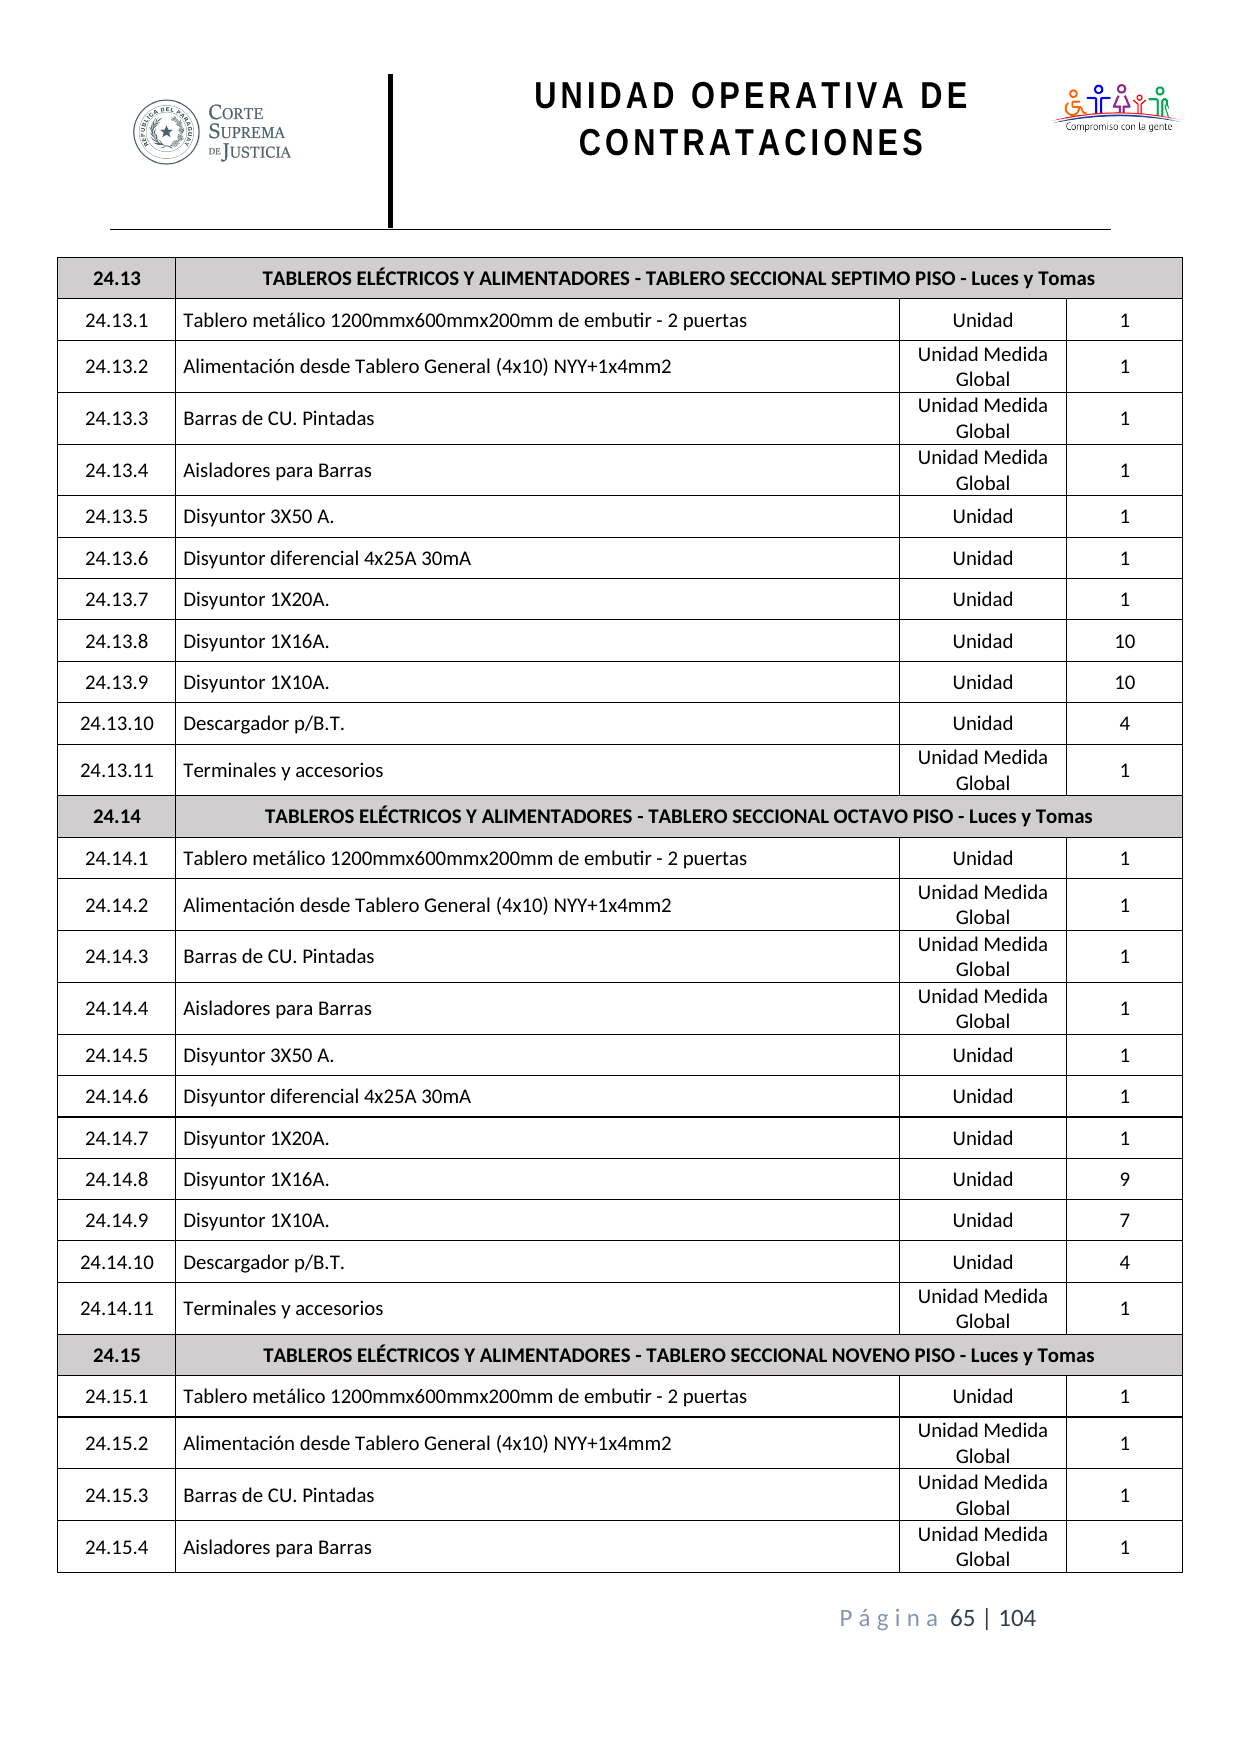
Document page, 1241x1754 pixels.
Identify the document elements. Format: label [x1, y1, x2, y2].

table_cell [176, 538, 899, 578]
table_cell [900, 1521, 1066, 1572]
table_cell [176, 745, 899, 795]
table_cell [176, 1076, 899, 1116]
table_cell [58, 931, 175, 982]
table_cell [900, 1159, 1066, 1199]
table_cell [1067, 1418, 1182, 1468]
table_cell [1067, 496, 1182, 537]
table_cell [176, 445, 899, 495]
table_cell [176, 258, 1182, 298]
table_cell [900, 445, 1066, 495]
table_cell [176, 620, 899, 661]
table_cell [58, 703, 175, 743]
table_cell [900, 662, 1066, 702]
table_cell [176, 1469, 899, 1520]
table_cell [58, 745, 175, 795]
picture [117, 73, 310, 191]
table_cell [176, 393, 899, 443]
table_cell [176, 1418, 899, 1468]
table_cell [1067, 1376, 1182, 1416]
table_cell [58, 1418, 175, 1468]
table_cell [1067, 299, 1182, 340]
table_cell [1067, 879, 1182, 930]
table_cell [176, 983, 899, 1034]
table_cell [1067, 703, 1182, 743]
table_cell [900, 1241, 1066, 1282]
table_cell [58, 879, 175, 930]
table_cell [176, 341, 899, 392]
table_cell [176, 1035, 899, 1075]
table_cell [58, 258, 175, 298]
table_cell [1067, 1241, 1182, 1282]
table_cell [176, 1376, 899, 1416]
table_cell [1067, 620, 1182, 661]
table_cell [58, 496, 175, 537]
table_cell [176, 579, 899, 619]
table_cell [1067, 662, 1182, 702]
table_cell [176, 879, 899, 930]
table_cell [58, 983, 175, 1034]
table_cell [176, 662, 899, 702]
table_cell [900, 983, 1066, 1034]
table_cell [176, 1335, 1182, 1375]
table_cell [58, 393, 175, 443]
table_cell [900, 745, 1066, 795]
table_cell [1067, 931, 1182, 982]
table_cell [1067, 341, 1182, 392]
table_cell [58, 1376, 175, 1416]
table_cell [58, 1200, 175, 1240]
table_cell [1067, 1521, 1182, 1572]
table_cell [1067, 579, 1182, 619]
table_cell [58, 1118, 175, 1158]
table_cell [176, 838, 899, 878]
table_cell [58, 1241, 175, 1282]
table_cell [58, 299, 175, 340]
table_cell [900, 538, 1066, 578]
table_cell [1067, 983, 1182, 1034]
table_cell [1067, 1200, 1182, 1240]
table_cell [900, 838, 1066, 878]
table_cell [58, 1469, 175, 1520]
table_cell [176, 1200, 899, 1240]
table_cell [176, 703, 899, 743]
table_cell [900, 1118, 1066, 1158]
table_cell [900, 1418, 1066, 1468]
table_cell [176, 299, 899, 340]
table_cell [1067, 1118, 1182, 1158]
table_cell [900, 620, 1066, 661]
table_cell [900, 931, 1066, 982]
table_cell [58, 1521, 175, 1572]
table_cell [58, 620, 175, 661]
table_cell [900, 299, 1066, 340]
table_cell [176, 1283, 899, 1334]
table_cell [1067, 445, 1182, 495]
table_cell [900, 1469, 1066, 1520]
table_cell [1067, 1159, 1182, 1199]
picture [1050, 81, 1183, 132]
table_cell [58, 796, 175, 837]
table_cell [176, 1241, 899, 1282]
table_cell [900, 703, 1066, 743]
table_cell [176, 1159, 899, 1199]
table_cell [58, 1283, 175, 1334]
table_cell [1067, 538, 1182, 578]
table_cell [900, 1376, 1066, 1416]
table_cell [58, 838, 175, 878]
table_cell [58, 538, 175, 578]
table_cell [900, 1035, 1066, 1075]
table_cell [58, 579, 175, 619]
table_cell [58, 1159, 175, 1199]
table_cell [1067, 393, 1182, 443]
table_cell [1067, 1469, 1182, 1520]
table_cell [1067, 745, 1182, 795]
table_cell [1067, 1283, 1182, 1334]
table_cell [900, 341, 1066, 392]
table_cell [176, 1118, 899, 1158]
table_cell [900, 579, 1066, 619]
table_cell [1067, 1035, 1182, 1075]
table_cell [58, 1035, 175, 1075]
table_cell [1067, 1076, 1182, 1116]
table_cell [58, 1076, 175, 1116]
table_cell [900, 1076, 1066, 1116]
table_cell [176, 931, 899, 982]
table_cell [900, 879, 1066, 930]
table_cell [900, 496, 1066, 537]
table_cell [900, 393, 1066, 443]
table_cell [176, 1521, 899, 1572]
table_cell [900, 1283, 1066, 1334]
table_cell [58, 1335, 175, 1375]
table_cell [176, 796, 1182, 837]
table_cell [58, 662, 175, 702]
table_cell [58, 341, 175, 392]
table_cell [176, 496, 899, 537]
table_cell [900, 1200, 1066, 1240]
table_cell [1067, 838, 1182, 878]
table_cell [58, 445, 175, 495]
